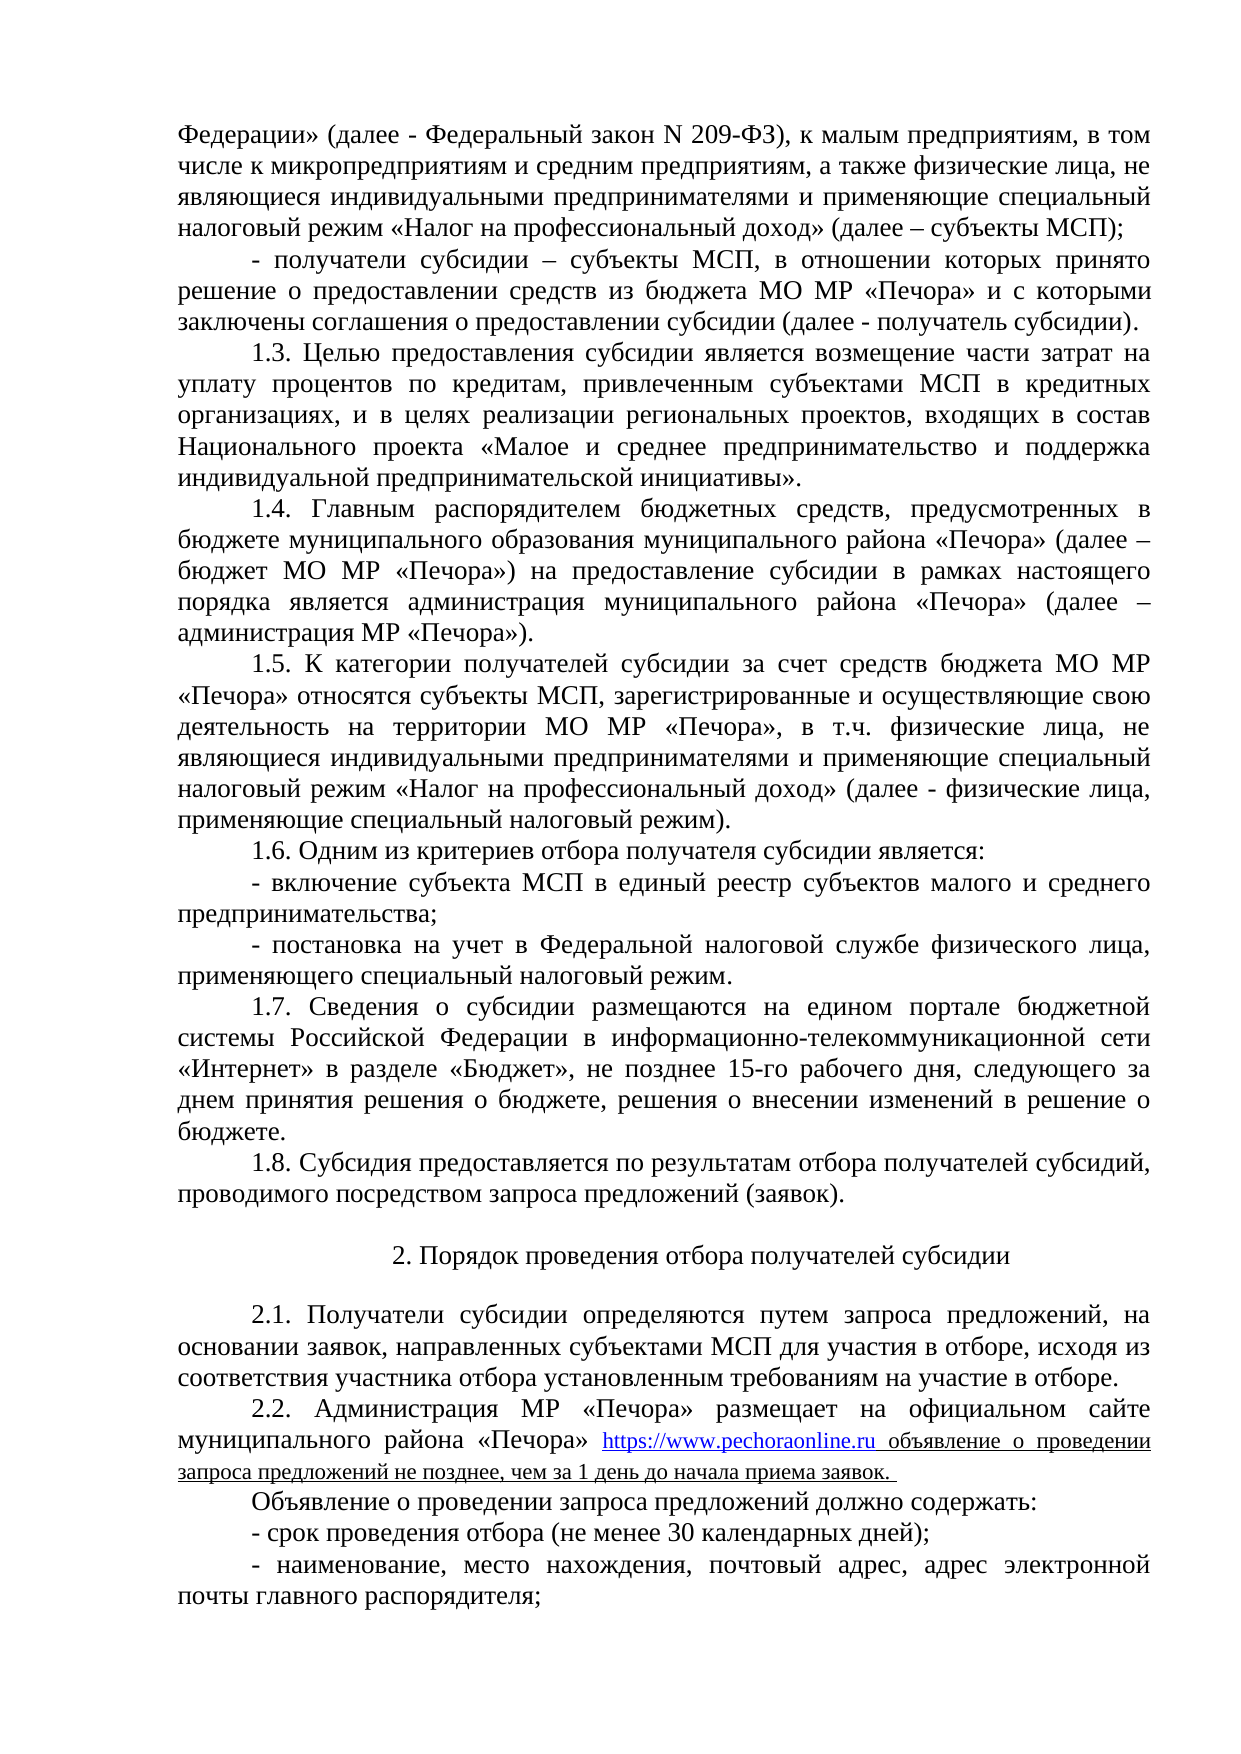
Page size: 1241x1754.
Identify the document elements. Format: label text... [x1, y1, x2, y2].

text 2.2. Администрация МР «Печора» размещает на официальном сайте муниципального района «Печора» https://www.pechoraonline.ru объявление о проведении запроса предложений не позднее, чем за 1 день до начала приема заявок. [177, 1392, 1152, 1485]
text 1.4. Главным распорядителем бюджетных средств, предусмотренных в бюджете муниципального образования муниципального района «Печора» (далее – бюджет МО МР «Печора») на предоставление субсидии в рамках настоящего порядка является администрация муниципального района «Печора» (далее – администрация МР «Печора»). [177, 492, 1152, 648]
text - получатели субсидии – субъекты МСП, в отношении которых принято решение о предоставлении средств из бюджета МО МР «Печора» и с которыми заключены соглашения о предоставлении субсидии (далее - получатель субсидии). [177, 243, 1152, 336]
text Объявление о проведении запроса предложений должно содержать: [177, 1485, 1152, 1517]
text - включение субъекта МСП в единый реестр субъектов малого и среднего предпринимательства; [177, 866, 1152, 928]
text - постановка на учет в Федеральной налоговой службе физического лица, применяющего специальный налоговый режим. [177, 928, 1152, 990]
text 1.6. Одним из критериев отбора получателя субсидии является: [177, 834, 1152, 866]
text 2. Порядок проведения отбора получателей субсидии [177, 1239, 1152, 1271]
text 1.7. Сведения о субсидии размещаются на едином портале бюджетной системы Российской Федерации в информационно-телекоммуникационной сети «Интернет» в разделе «Бюджет», не позднее 15-го рабочего дня, следующего за днем принятия решения о бюджете, решения о внесении изменений в решение о бюджете. [177, 990, 1152, 1146]
text 1.8. Субсидия предоставляется по результатам отбора получателей субсидий, проводимого посредством запроса предложений (заявок). [177, 1146, 1152, 1208]
text 1.5. К категории получателей субсидии за счет средств бюджета МО МР «Печора» относятся субъекты МСП, зарегистрированные и осуществляющие свою деятельность на территории МО МР «Печора», в т.ч. физические лица, не являющиеся индивидуальными предпринимателями и применяющие специальный налоговый режим «Налог на профессиональный доход» (далее - физические лица, применяющие специальный налоговый режим). [177, 648, 1152, 834]
text - срок проведения отбора (не менее 30 календарных дней); [177, 1517, 1152, 1548]
text - наименование, место нахождения, почтовый адрес, адрес электронной почты главного распорядителя; [177, 1548, 1152, 1610]
text 2.1. Получатели субсидии определяются путем запроса предложений, на основании заявок, направленных субъектами МСП для участия в отборе, исходя из соответствия участника отбора установленным требованиям на участие в отборе. [177, 1298, 1152, 1392]
text 1.3. Целью предоставления субсидии является возмещение части затрат на уплату процентов по кредитам, привлеченным субъектами МСП в кредитных организациях, и в целях реализации региональных проектов, входящих в состав Национального проекта «Малое и среднее предпринимательство и поддержка индивидуальной предпринимательской инициативы». [177, 336, 1152, 492]
